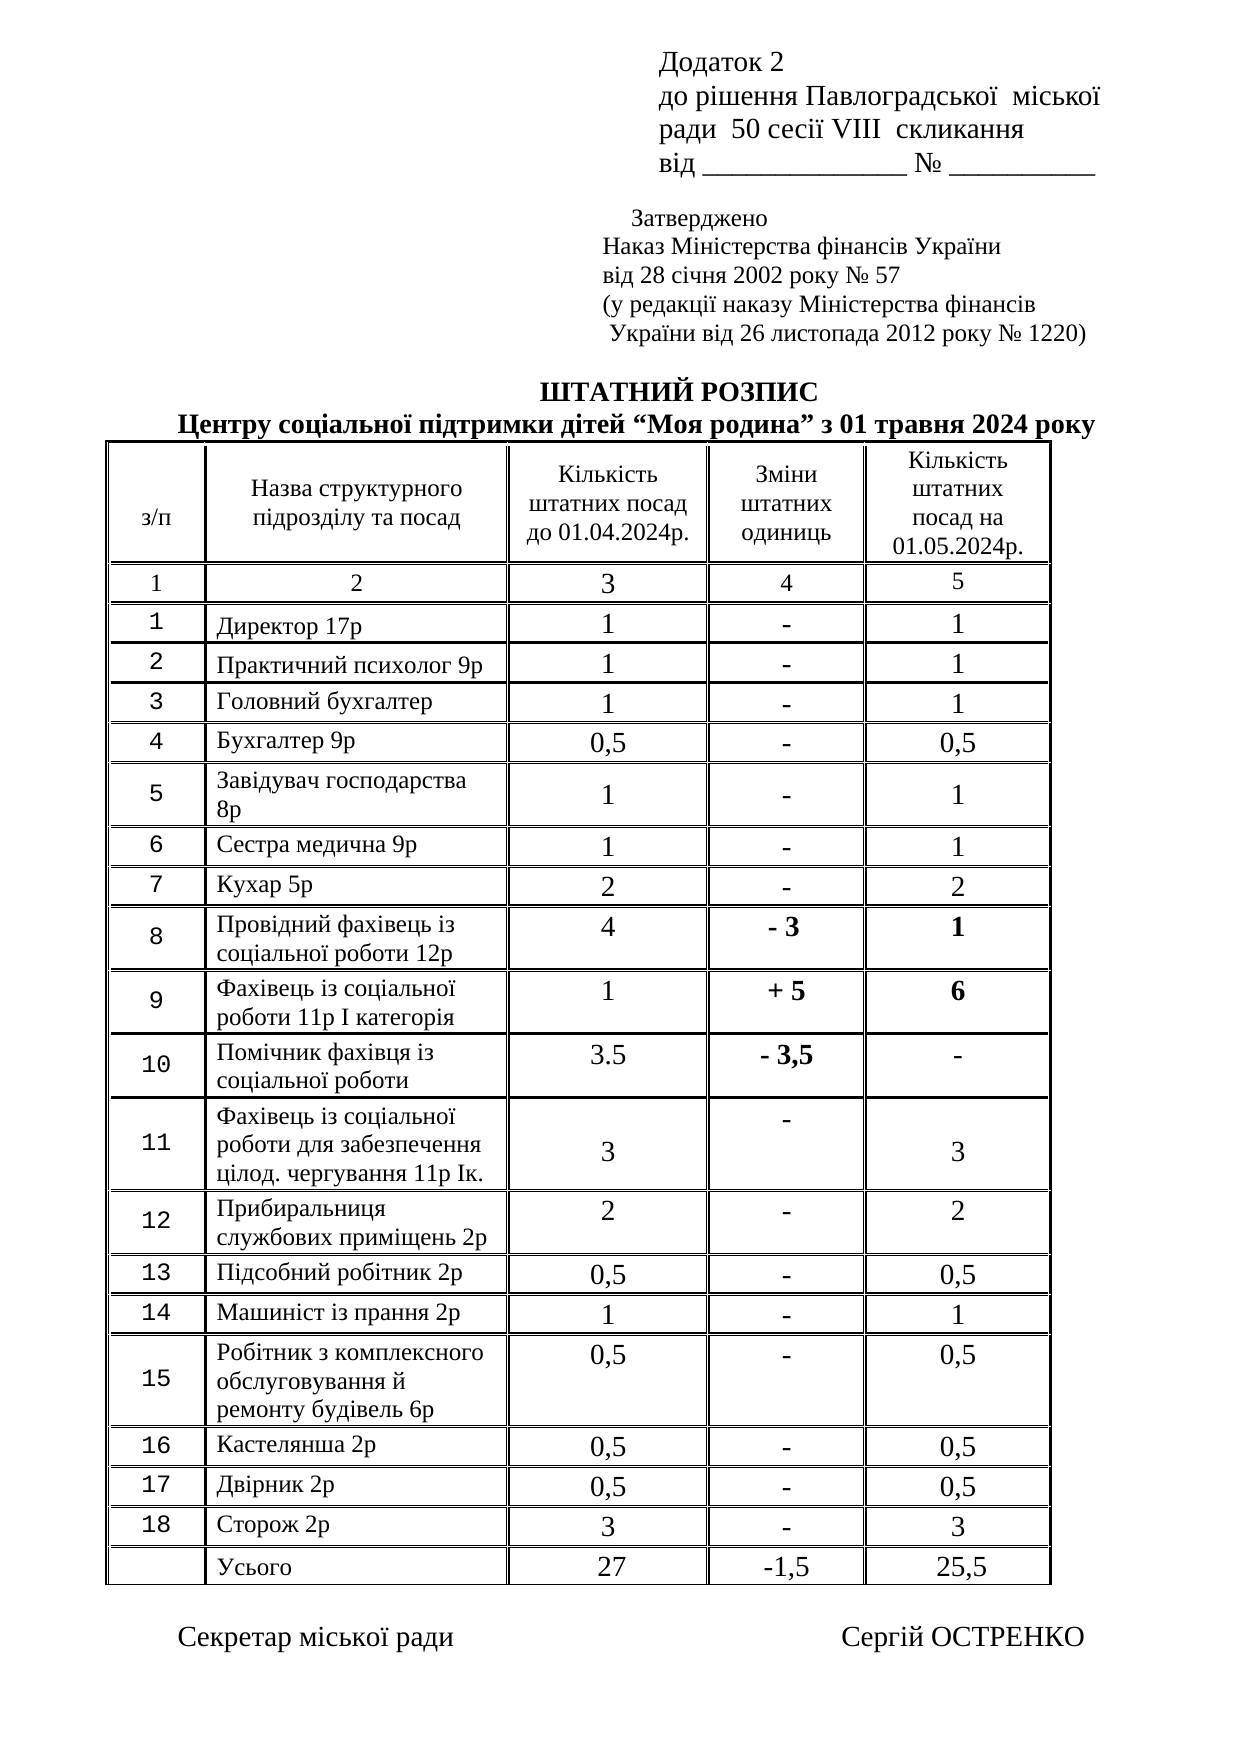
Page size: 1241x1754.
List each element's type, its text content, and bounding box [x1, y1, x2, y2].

table_cell 27 [510, 1548, 706, 1584]
table_cell - [710, 724, 863, 761]
table_cell 0,5 [510, 1468, 706, 1504]
table_cell 6 [867, 968, 1050, 1032]
table_cell - [710, 605, 863, 641]
table_cell - [867, 1032, 1049, 1096]
table_cell - [710, 868, 863, 904]
table_cell Провідний фахівець із соціальної роботи 12р [207, 908, 506, 968]
table_cell 5 [107, 761, 205, 824]
table_cell 2 [867, 1189, 1050, 1252]
table_cell 7 [109, 865, 204, 904]
table_cell 3 [510, 1099, 706, 1188]
table_cell 1 [867, 641, 1049, 681]
table_cell Усього [207, 1548, 506, 1584]
table_header Кількість штатних посад до 01.04.2024р. [508, 442, 708, 561]
table_cell 3.5 [510, 1035, 706, 1096]
text Наказ Міністерства фінансів України [177, 231, 1181, 260]
table_cell Директор 17р [207, 605, 506, 641]
table_cell 0,5 [865, 721, 1051, 761]
table_cell 6 [109, 825, 204, 864]
table_cell Сестра медична 9р [207, 828, 506, 864]
table_header з/п [109, 442, 205, 561]
table_cell 0,5 [867, 1332, 1050, 1425]
table_cell - [710, 684, 863, 721]
table_cell 2 [510, 1192, 706, 1252]
table_cell - [710, 1256, 863, 1292]
table_cell 1 [510, 972, 706, 1032]
table_cell 1 [867, 681, 1049, 721]
table_cell 16 [107, 1425, 205, 1465]
table_cell - [710, 1296, 863, 1332]
table_cell 2 [109, 641, 204, 681]
table_cell Прибиральниця службових приміщень 2р [207, 1192, 506, 1252]
table_header Кількість штатних посад на 01.05.2024р. [865, 443, 1049, 561]
table_cell 1 [867, 825, 1050, 864]
table_cell 0,5 [510, 724, 706, 761]
table_cell Кухар 5р [207, 868, 506, 904]
table_cell - [710, 828, 863, 864]
table_cell - [710, 1468, 863, 1504]
table_cell + 5 [710, 972, 863, 1032]
table_cell 1 [867, 1292, 1050, 1332]
text (у редакції наказу Міністерства фінансів [177, 289, 1181, 318]
table_cell 0,5 [865, 1425, 1051, 1465]
table_cell 8 [109, 904, 204, 968]
table_cell 4 [710, 565, 863, 601]
table_cell Кастелянша 2р [207, 1428, 506, 1465]
table_cell 4 [510, 908, 706, 968]
table_cell 1 [510, 605, 706, 641]
table_cell 14 [109, 1292, 204, 1332]
table_cell Завідувач господарства 8р [207, 764, 506, 824]
table_cell 3 [510, 1508, 706, 1544]
text України від 26 листопада 2012 року № 1220) [177, 318, 1181, 346]
table_cell - 3,5 [710, 1035, 863, 1096]
table_cell Головний бухгалтер [207, 684, 506, 721]
table_cell 4 [107, 721, 205, 761]
table_cell 0,5 [510, 1256, 706, 1292]
table_cell 1 [510, 644, 706, 681]
table_cell 1 [510, 764, 706, 824]
text до рішення Павлоградської міської [177, 78, 1181, 111]
table_cell 1 [865, 761, 1051, 824]
table_cell 15 [109, 1332, 204, 1425]
table_cell 18 [109, 1505, 204, 1544]
table_cell 1 [867, 904, 1050, 968]
table_cell Сторож 2р [207, 1508, 506, 1544]
text від ______________ № __________ [177, 145, 1181, 178]
table_cell [109, 1545, 204, 1584]
table_cell 17 [107, 1465, 205, 1504]
table_cell - [710, 1336, 863, 1425]
table_cell 10 [109, 1032, 204, 1096]
table_cell 0,5 [510, 1428, 706, 1465]
table_cell - [710, 1508, 863, 1544]
table_cell 1 [510, 684, 706, 721]
table_cell 0,5 [865, 1465, 1051, 1504]
table_cell 0,5 [867, 1253, 1050, 1292]
table_cell 1 [109, 601, 204, 641]
table_cell Помічник фахівця із соціальної роботи [207, 1035, 506, 1096]
table_cell - [710, 1099, 863, 1188]
table_cell 5 [867, 561, 1050, 601]
table_cell - [710, 764, 863, 824]
table_cell 25,5 [867, 1545, 1050, 1584]
text Додаток 2 [177, 44, 1181, 78]
table_cell Фахівець із соціальної роботи для забезпечення цілод. чергування 11р Ік. [207, 1099, 506, 1188]
text від 28 січня 2002 року № 57 [177, 260, 1181, 289]
text ШТАТНИЙ РОЗПИС [177, 375, 1181, 407]
table_cell 9 [109, 968, 204, 1032]
text Затверджено [177, 203, 1181, 231]
table_cell 13 [109, 1253, 204, 1292]
table_cell - [710, 1428, 863, 1465]
table_cell - [710, 644, 863, 681]
table_cell 0,5 [510, 1336, 706, 1425]
table_cell 3 [109, 681, 204, 721]
table_cell - [710, 1192, 863, 1252]
table_cell 2 [207, 565, 506, 601]
text ради 50 сесії VIIІ скликання [177, 111, 1181, 145]
table_cell Практичний психолог 9р [207, 644, 506, 681]
table_cell - 3 [710, 908, 863, 968]
table_cell Фахівець із соціальної роботи 11р І категорія [207, 972, 506, 1032]
table_cell 2 [510, 868, 706, 904]
table_cell 12 [109, 1189, 204, 1252]
table_cell 3 [510, 565, 706, 601]
table_cell 1 [109, 561, 204, 601]
text Секретар міської ради Сергій ОСТРЕНКО [177, 1619, 1181, 1652]
table_cell 2 [867, 865, 1050, 904]
table_cell 3 [867, 1096, 1049, 1188]
table_cell -1,5 [710, 1548, 863, 1584]
table_cell 1 [510, 1296, 706, 1332]
text Центру соціальної підтримки дітей “Моя родина” з 01 травня 2024 року [177, 407, 1181, 440]
table_cell 1 [510, 828, 706, 864]
table_cell 1 [867, 601, 1050, 641]
table_cell Робітник з комплексного обслуговування й ремонту будівель 6р [207, 1336, 506, 1425]
table_cell Двірник 2р [207, 1468, 506, 1504]
table_cell 3 [867, 1505, 1050, 1544]
table_cell Бухгалтер 9р [207, 724, 506, 761]
table_cell 11 [109, 1096, 204, 1188]
table_header Зміни штатних одиниць [708, 442, 865, 561]
table_cell Підсобний робітник 2р [207, 1256, 506, 1292]
table_cell Машиніст із прання 2р [207, 1296, 506, 1332]
table_header Назва структурного підрозділу та посад [205, 442, 508, 561]
